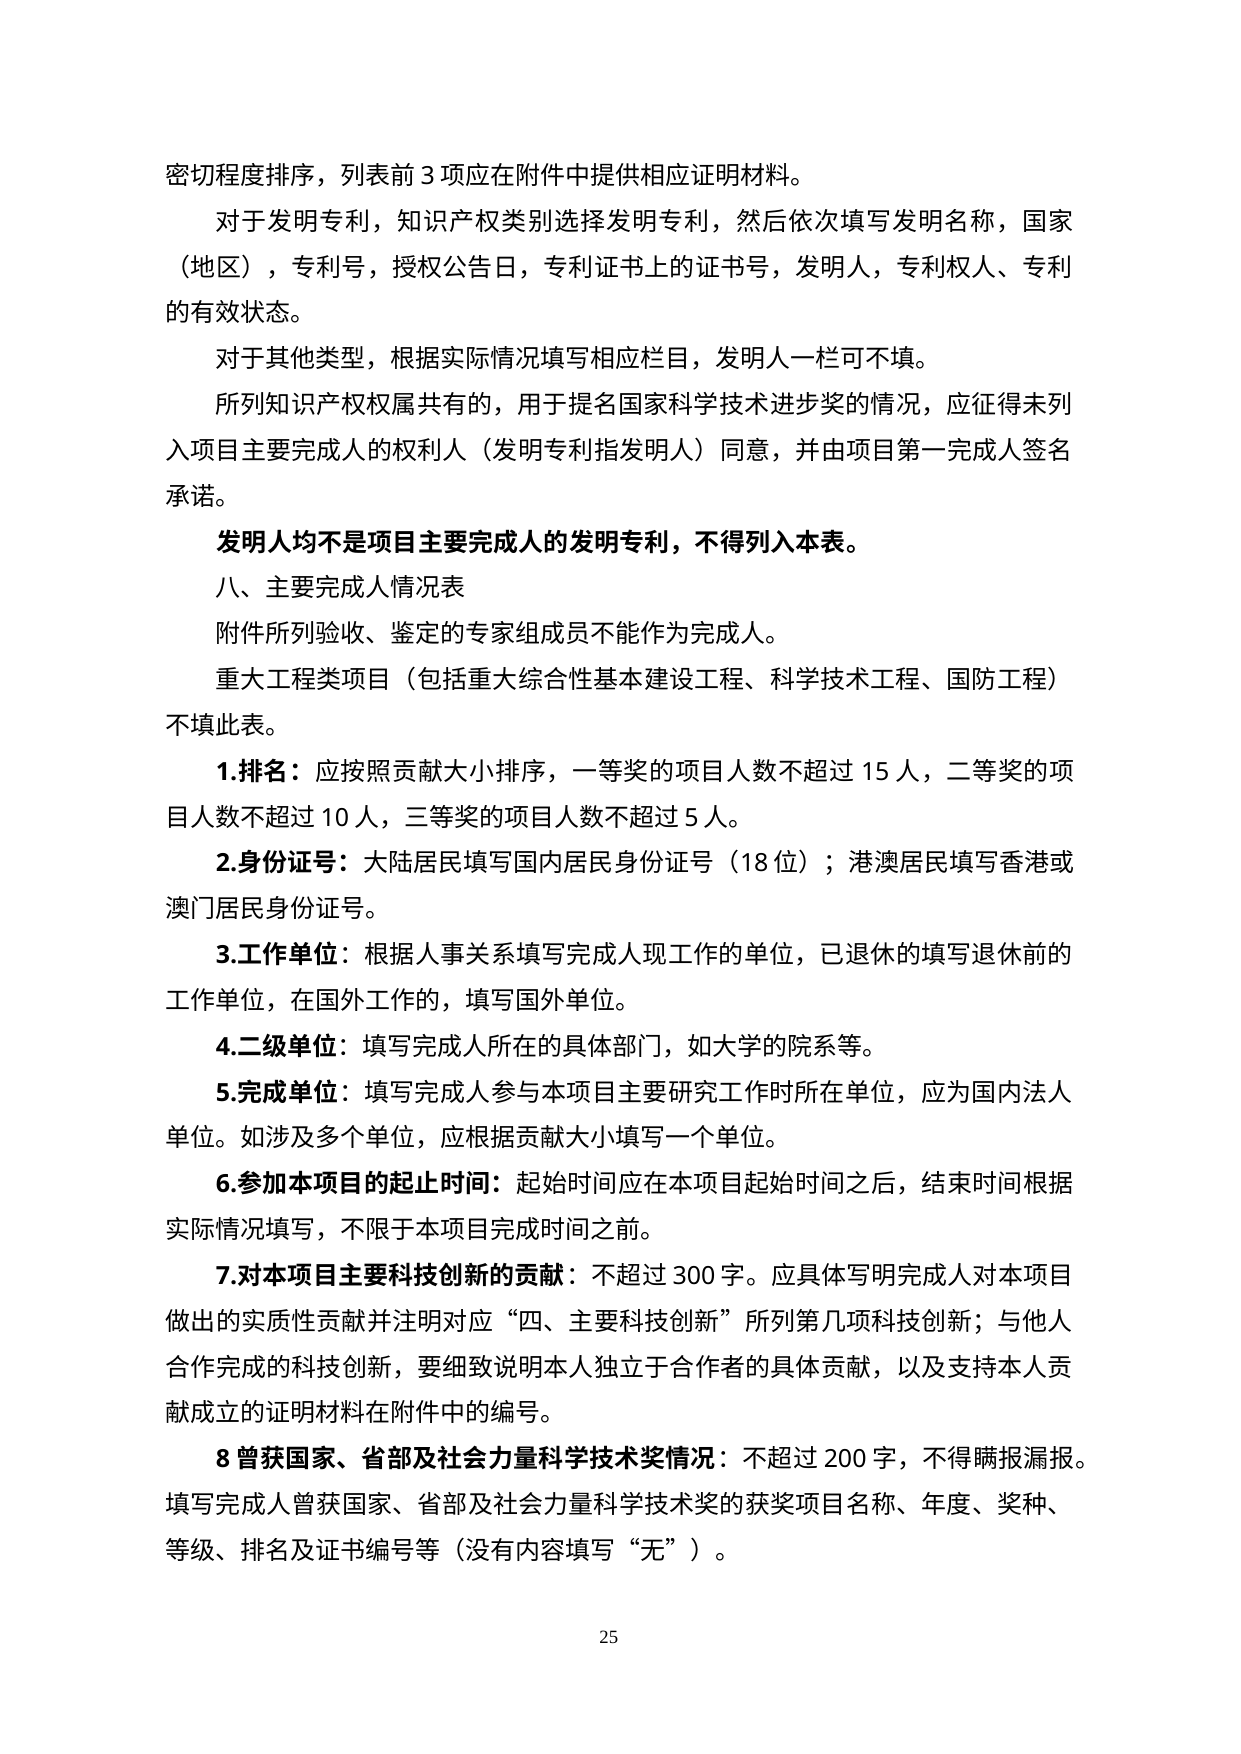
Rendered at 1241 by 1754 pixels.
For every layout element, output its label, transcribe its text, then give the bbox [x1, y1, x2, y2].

text 6.参加本项目的起止时间：起始时间应在本项目起始时间之后，结束时间根据实际情况填写，不限于本项目完成时间之前。 [165, 1156, 1075, 1248]
text 8曾获国家、省部及社会力量科学技术奖情况：不超过200字，不得瞒报漏报。填写完成人曾获国家、省部及社会力量科学技术奖的获奖项目名称、年度、奖种、等级、排名及证书编号等（没有内容填写“无”）。 [165, 1431, 1075, 1568]
text 重大工程类项目（包括重大综合性基本建设工程、科学技术工程、国防工程）不填此表。 [165, 652, 1075, 743]
text 所列知识产权权属共有的，用于提名国家科学技术进步奖的情况，应征得未列入项目主要完成人的权利人（发明专利指发明人）同意，并由项目第一完成人签名承诺。 [165, 377, 1075, 514]
text 附件所列验收、鉴定的专家组成员不能作为完成人。 [165, 606, 1075, 652]
text 3.工作单位：根据人事关系填写完成人现工作的单位，已退休的填写退休前的工作单位，在国外工作的，填写国外单位。 [165, 927, 1075, 1018]
text 2.身份证号：大陆居民填写国内居民身份证号（18位）；港澳居民填写香港或澳门居民身份证号。 [165, 835, 1075, 927]
text 对于其他类型，根据实际情况填写相应栏目，发明人一栏可不填。 [165, 331, 1075, 377]
text 发明人均不是项目主要完成人的发明专利，不得列入本表。 [165, 514, 1075, 560]
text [165, 148, 1075, 193]
text 对于发明专利，知识产权类别选择发明专利，然后依次填写发明名称，国家（地区），专利号，授权公告日，专利证书上的证书号，发明人，专利权人、专利的有效状态。 [165, 193, 1075, 331]
text 4.二级单位：填写完成人所在的具体部门，如大学的院系等。 [165, 1018, 1075, 1064]
text 5.完成单位：填写完成人参与本项目主要研究工作时所在单位，应为国内法人单位。如涉及多个单位，应根据贡献大小填写一个单位。 [165, 1064, 1075, 1156]
text 1.排名：应按照贡献大小排序，一等奖的项目人数不超过15人，二等奖的项目人数不超过10人，三等奖的项目人数不超过5人。 [165, 743, 1075, 835]
text 7.对本项目主要科技创新的贡献：不超过300字。应具体写明完成人对本项目做出的实质性贡献并注明对应“四、主要科技创新”所列第几项科技创新；与他人合作完成的科技创新，要细致说明本人独立于合作者的具体贡献，以及支持本人贡献成立的证明材料在附件中的编号。 [165, 1248, 1075, 1431]
text 八、主要完成人情况表 [165, 560, 1075, 606]
